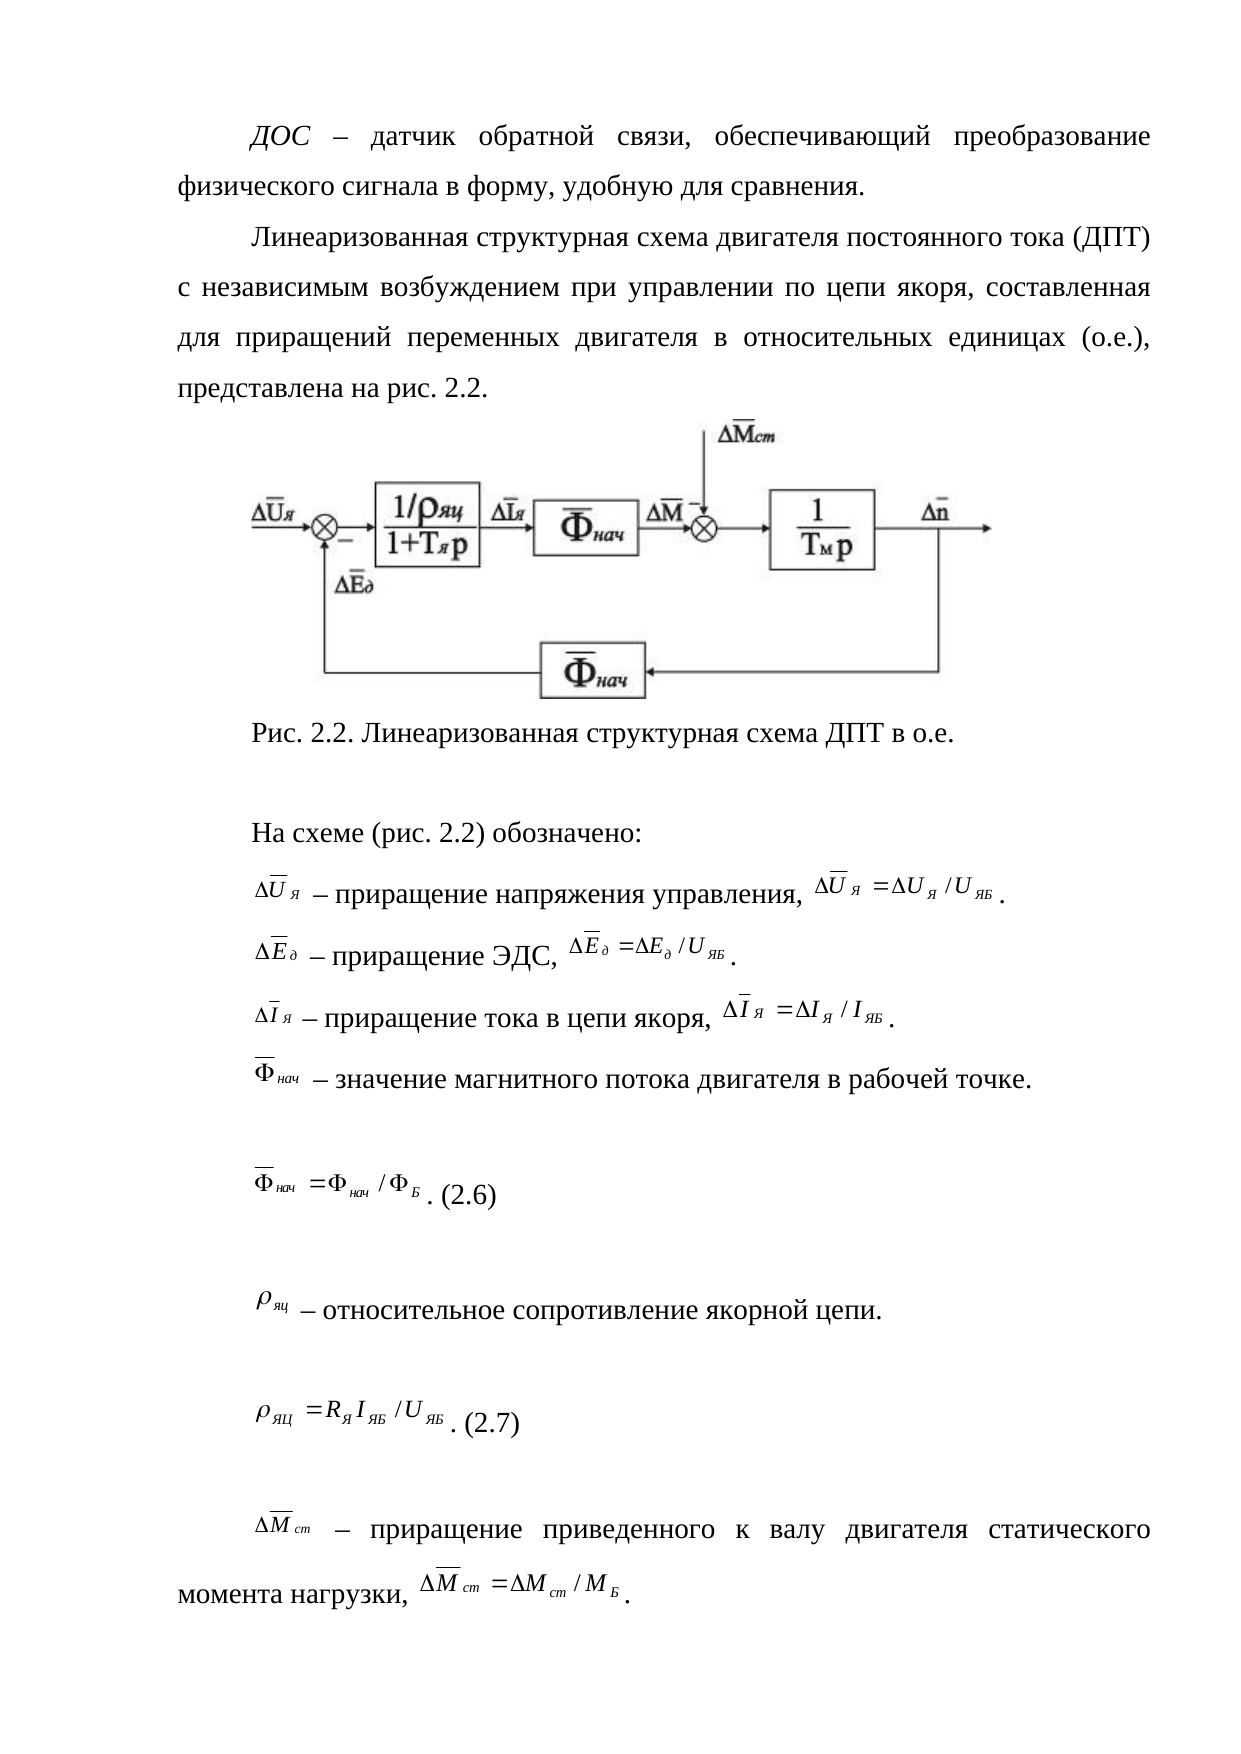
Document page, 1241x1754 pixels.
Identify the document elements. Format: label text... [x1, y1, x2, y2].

text – относительное сопротивление якорной цепи. [177, 1277, 1152, 1326]
text . (2.7) [177, 1393, 1152, 1438]
text . (2.6) [177, 1162, 1152, 1210]
text Линеаризованная структурная схема двигателя постоянного тока (ДПТ) с независимым возбуждением при управлении по цепи якоря, составленная для приращений переменных двигателя в относительных единицах (о.е.), представлена на рис. 2.2. [177, 219, 1152, 403]
text – приращение приведенного к валу двигателя статического момента нагрузки, . [177, 1506, 1152, 1610]
text – приращение тока в цепи якоря, . [177, 989, 1152, 1034]
picture [251, 419, 992, 699]
text ДОС – датчик обратной связи, обеспечивающий преобразование физического сигнала в форму, удобную для сравнения. [177, 118, 1152, 202]
text На схеме (рис. 2.2) обозначено: [177, 816, 1152, 849]
text – приращение ЭДС, . [177, 927, 1152, 972]
text – значение магнитного потока двигателя в рабочей точке. [177, 1051, 1152, 1095]
text – приращение напряжения управления, . [177, 866, 1152, 910]
text Рис. 2.2. Линеаризованная структурная схема ДПТ в о.е. [177, 715, 1152, 748]
